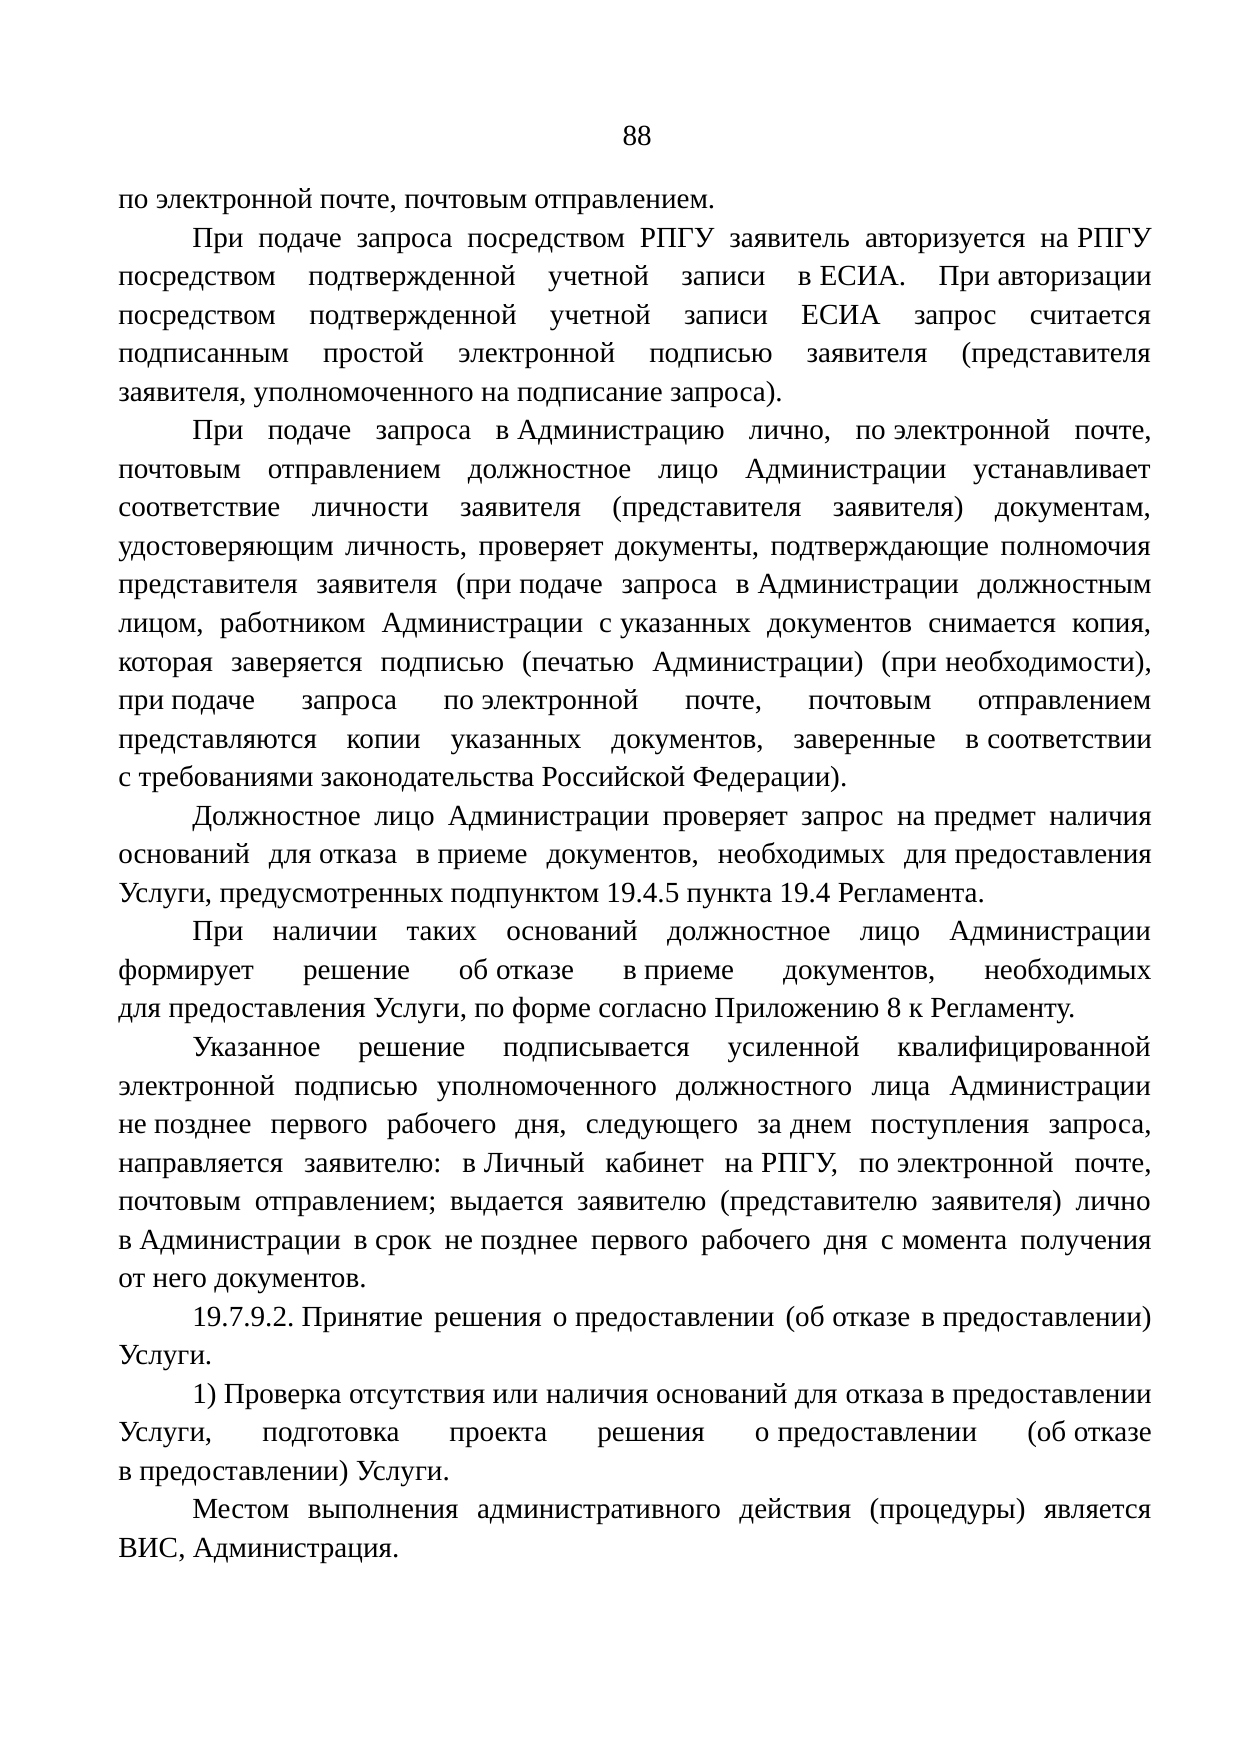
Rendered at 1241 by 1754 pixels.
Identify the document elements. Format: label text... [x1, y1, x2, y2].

text При подаче запроса посредством РПГУ заявитель авторизуется на РПГУ посредством подтвержденной учетной записи в ЕСИА. При авторизации посредством подтвержденной учетной записи ЕСИА запрос считается подписанным простой электронной подписью заявителя (представителя заявителя, уполномоченного на подписание запроса). [118, 220, 1152, 407]
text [118, 181, 1152, 215]
text 19.7.9.2. Принятие решения о предоставлении (об отказе в предоставлении) Услуги. [118, 1299, 1152, 1371]
text При наличии таких оснований должностное лицо Администрации формирует решение об отказе в приеме документов, необходимых для предоставления Услуги, по форме согласно Приложению 8 к Регламенту. [118, 913, 1152, 1024]
text При подаче запроса в Администрацию лично, по электронной почте, почтовым отправлением должностное лицо Администрации устанавливает соответствие личности заявителя (представителя заявителя) документам, удостоверяющим личность, проверяет документы, подтверждающие полномочия представителя заявителя (при подаче запроса в Администрации должностным лицом, работником Администрации с указанных документов снимается копия, которая заверяется подписью (печатью Администрации) (при необходимости), при подаче запроса по электронной почте, почтовым отправлением представляются копии указанных документов, заверенные в соответствии с требованиями законодательства Российской Федерации). [118, 412, 1152, 793]
text Должностное лицо Администрации проверяет запрос на предмет наличия оснований для отказа в приеме документов, необходимых для предоставления Услуги, предусмотренных подпунктом 19.4.5 пункта 19.4 Регламента. [118, 798, 1152, 908]
text 1) Проверка отсутствия или наличия оснований для отказа в предоставлении Услуги, подготовка проекта решения о предоставлении (об отказе в предоставлении) Услуги. [118, 1376, 1152, 1487]
text Указанное решение подписывается усиленной квалифицированной электронной подписью уполномоченного должностного лица Администрации не позднее первого рабочего дня, следующего за днем поступления запроса, направляется заявителю: в Личный кабинет на РПГУ, по электронной почте, почтовым отправлением; выдается заявителю (представителю заявителя) лично в Администрации в срок не позднее первого рабочего дня с момента получения от него документов. [118, 1029, 1152, 1294]
text Местом выполнения административного действия (процедуры) является ВИС, Администрация. [118, 1492, 1152, 1564]
